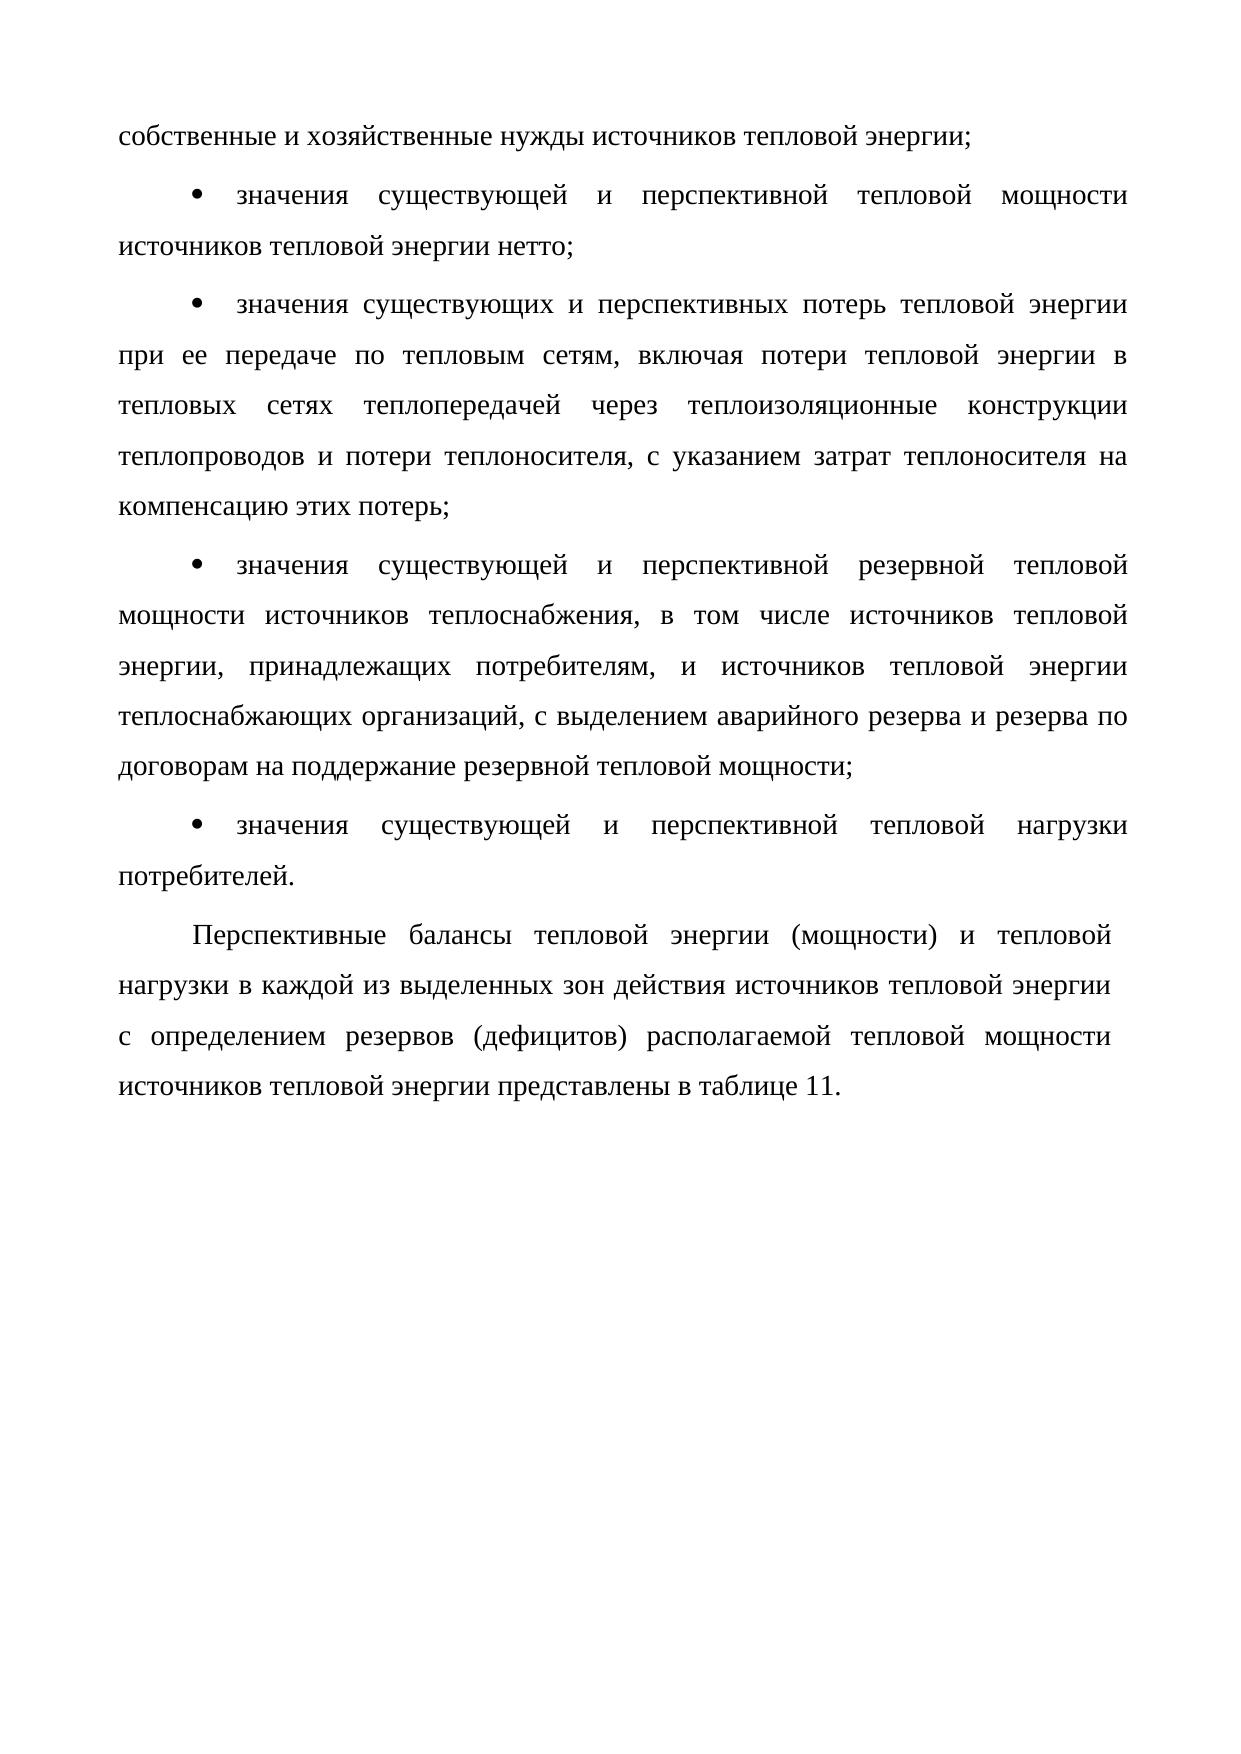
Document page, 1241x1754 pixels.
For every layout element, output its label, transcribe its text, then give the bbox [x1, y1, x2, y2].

list значения существующей и перспективной тепловой нагрузки потребителей. [118, 807, 1129, 891]
list значения существующей и перспективной резервной тепловой мощности источников теплоснабжения, в том числе источников тепловой энергии, принадлежащих потребителям, и источников тепловой энергии теплоснабжающих организаций, с выделением аварийного резерва и резерва по договорам на поддержание резервной тепловой мощности; [118, 547, 1129, 782]
text Перспективные балансы тепловой энергии (мощности) и тепловой нагрузки в каждой из выделенных зон действия источников тепловой энергии с определением резервов (дефицитов) располагаемой тепловой мощности источников тепловой энергии представлены в таблице 11. [118, 917, 1112, 1101]
list значения существующей и перспективной тепловой мощности источников тепловой энергии нетто; [118, 177, 1129, 261]
list значения существующих и перспективных потерь тепловой энергии при ее передаче по тепловым сетям, включая потери тепловой энергии в тепловых сетях теплопередачей через теплоизоляционные конструкции теплопроводов и потери теплоносителя, с указанием затрат теплоносителя на компенсацию этих потерь; [118, 287, 1129, 522]
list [118, 118, 1129, 152]
